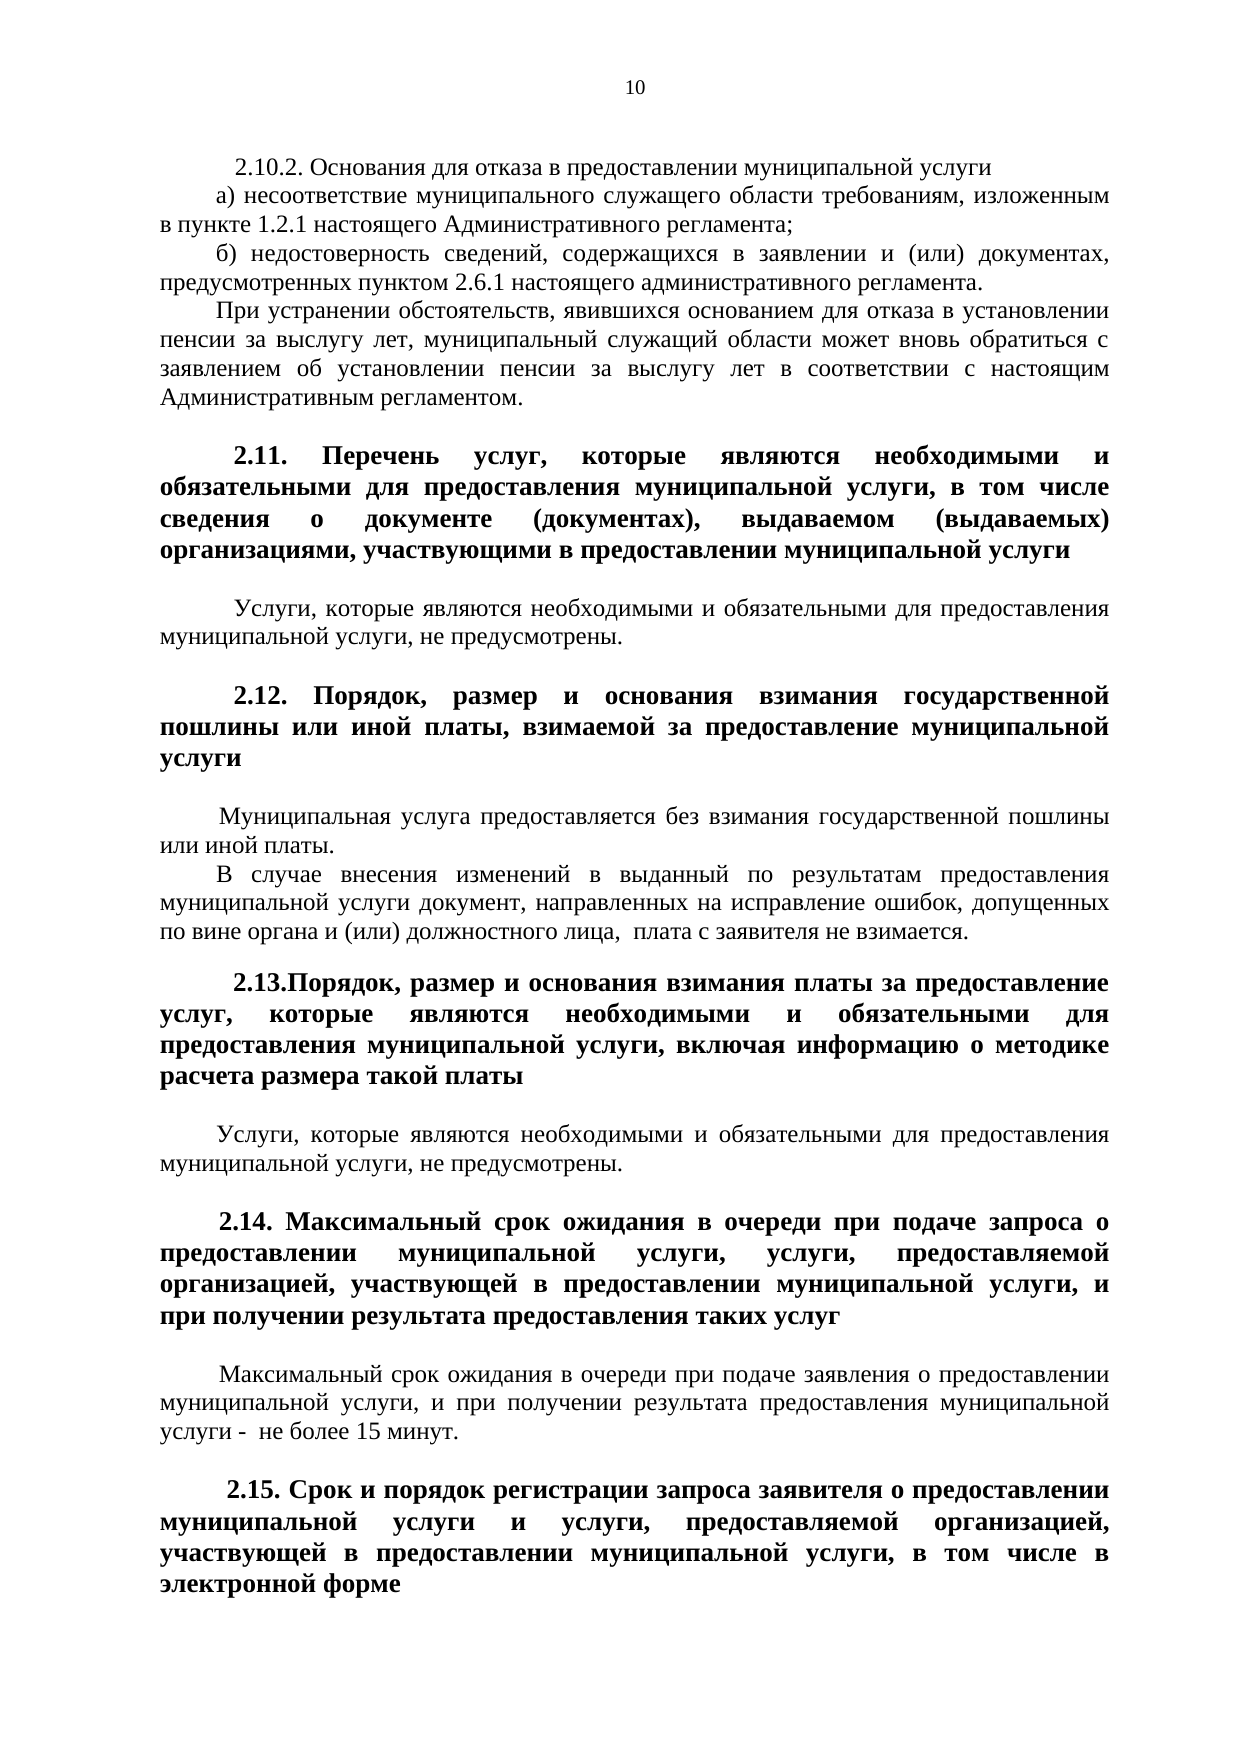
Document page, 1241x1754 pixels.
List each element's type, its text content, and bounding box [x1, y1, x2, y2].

text Услуги, которые являются необходимыми и обязательными для предоставления муниципальной услуги, не предусмотрены. [159, 593, 1110, 650]
text Услуги, которые являются необходимыми и обязательными для предоставления муниципальной услуги, не предусмотрены. [159, 1119, 1110, 1177]
text При устранении обстоятельств, явившихся основанием для отказа в установлении пенсии за выслугу лет, муниципальный служащий области может вновь обратиться с заявлением об установлении пенсии за выслугу лет в соответствии с настоящим Административным регламентом. [159, 296, 1110, 411]
text 2.11. Перечень услуг, которые являются необходимыми и обязательными для предоставления муниципальной услуги, в том числе сведения о документе (документах), выдаваемом (выдаваемых) организациями, участвующими в предоставлении муниципальной услуги [159, 439, 1110, 564]
text 2.15. Срок и порядок регистрации запроса заявителя о предоставлении муниципальной услуги и услуги, предоставляемой организацией, участвующей в предоставлении муниципальной услуги, в том числе в электронной форме [159, 1474, 1110, 1598]
text 2.12. Порядок, размер и основания взимания государственной пошлины или иной платы, взимаемой за предоставление муниципальной услуги [159, 679, 1110, 772]
text 2.13.Порядок, размер и основания взимания платы за предоставление услуг, которые являются необходимыми и обязательными для предоставления муниципальной услуги, включая информацию о методике расчета размера такой платы [159, 966, 1110, 1090]
text б) недостоверность сведений, содержащихся в заявлении и (или) документах, предусмотренных пунктом 2.6.1 настоящего административного регламента. [159, 238, 1110, 296]
text 2.14. Максимальный срок ожидания в очереди при подаче запроса о предоставлении муниципальной услуги, услуги, предоставляемой организацией, участвующей в предоставлении муниципальной услуги, и при получении результата предоставления таких услуг [159, 1205, 1110, 1330]
text а) несоответствие муниципального служащего области требованиям, изложенным в пункте 1.2.1 настоящего Административного регламента; [159, 181, 1110, 238]
text 2.10.2. Основания для отказа в предоставлении муниципальной услуги [159, 152, 1110, 181]
text Максимальный срок ожидания в очереди при подаче заявления о предоставлении муниципальной услуги, и при получении результата предоставления муниципальной услуги - не более 15 минут. [159, 1359, 1110, 1445]
text Муниципальная услуга предоставляется без взимания государственной пошлины или иной платы. [159, 801, 1110, 859]
text В случае внесения изменений в выданный по результатам предоставления муниципальной услуги документ, направленных на исправление ошибок, допущенных по вине органа и (или) должностного лица, плата с заявителя не взимается. [159, 859, 1110, 945]
